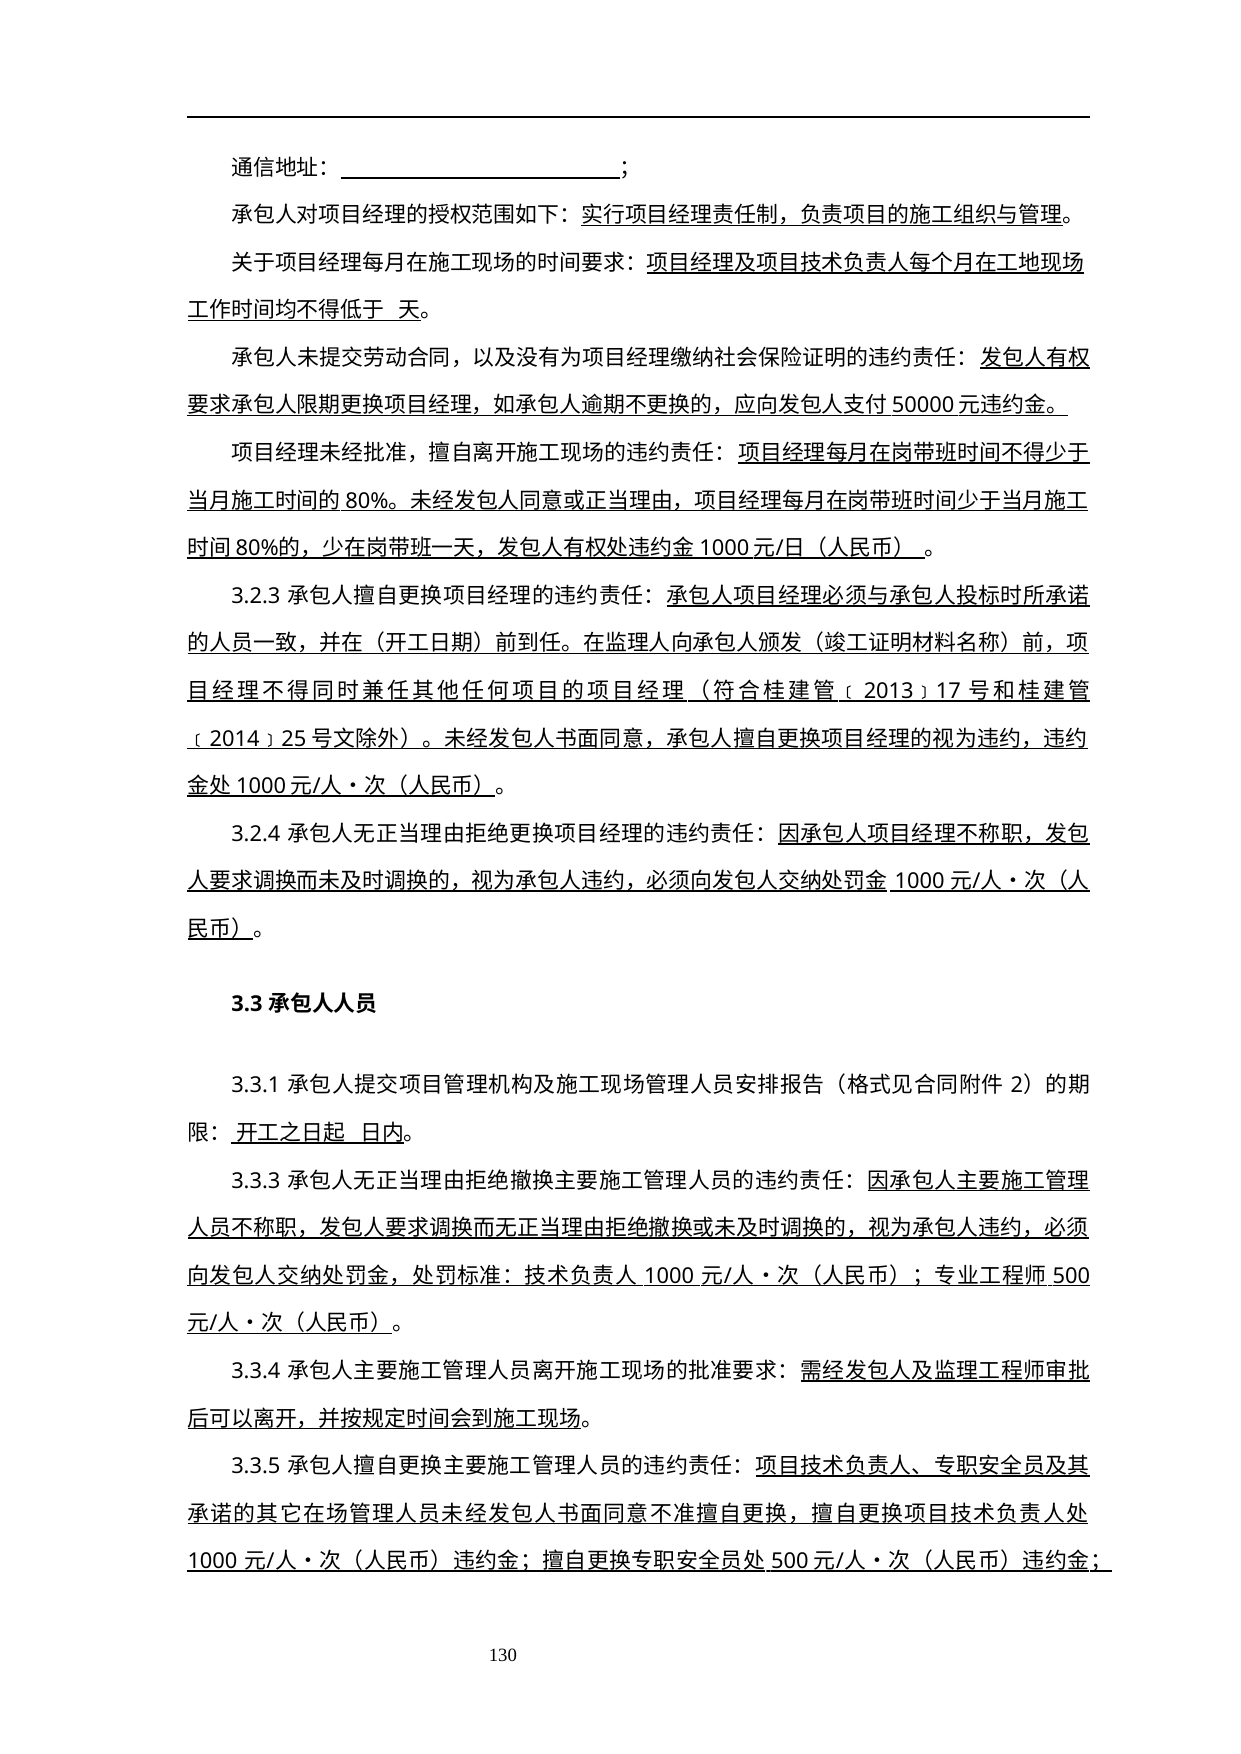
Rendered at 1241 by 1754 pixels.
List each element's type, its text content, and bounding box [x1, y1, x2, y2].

text 承包人未提交劳动合同，以及没有为项目经理缴纳社会保险证明的违约责任：发包人有权要求承包人限期更换项目经理，如承包人逾期不更换的，应向发包人支付50000元违约金。 [187, 340, 1090, 419]
text 项目经理未经批准，擅自离开施工现场的违约责任：项目经理每月在岗带班时间不得少于当月施工时间的80%。未经发包人同意或正当理由，项目经理每月在岗带班时间少于当月施工时间80%的，少在岗带班一天，发包人有权处违约金 1000元/日（人民币） 。 [187, 435, 1090, 562]
text 承包人对项目经理的授权范围如下：实行项目经理责任制，负责项目的施工组织与管理。 [187, 197, 1090, 229]
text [187, 1448, 1090, 1575]
text 3.2.3 承包人擅自更换项目经理的违约责任：承包人项目经理必须与承包人投标时所承诺的人员一致，并在（开工日期）前到任。在监理人向承包人颁发（竣工证明材料名称）前，项目经理不得同时兼任其他任何项目的项目经理（符合桂建管﹝2013﹞17号和桂建管﹝2014﹞25号文除外）。未经发包人书面同意，承包人擅自更换项目经理的视为违约，违约金处 1000元/人•次（人民币）。 [187, 578, 1090, 800]
text 通信地址： ； [187, 150, 1090, 182]
text 3.2.4 承包人无正当理由拒绝更换项目经理的违约责任：因承包人项目经理不称职，发包人要求调换而未及时调换的，视为承包人违约，必须向发包人交纳处罚金1000 元/人•次（人民币）。 [187, 816, 1090, 943]
subtitle 3.3 承包人人员 [187, 986, 1090, 1017]
text 关于项目经理每月在施工现场的时间要求：项目经理及项目技术负责人每个月在工地现场工作时间均不得低于 天。 [187, 245, 1090, 324]
text 3.3.1 承包人提交项目管理机构及施工现场管理人员安排报告（格式见合同附件2）的期限： 开工之日起 日内。 [187, 1067, 1090, 1147]
text 3.3.3 承包人无正当理由拒绝撤换主要施工管理人员的违约责任：因承包人主要施工管理人员不称职，发包人要求调换而无正当理由拒绝撤换或未及时调换的，视为承包人违约，必须向发包人交纳处罚金，处罚标准：技术负责人 1000 元/人•次（人民币）；专业工程师500 元/人•次（人民币）。 [187, 1163, 1090, 1337]
text 3.3.4 承包人主要施工管理人员离开施工现场的批准要求：需经发包人及监理工程师审批后可以离开，并按规定时间会到施工现场。 [187, 1353, 1090, 1432]
